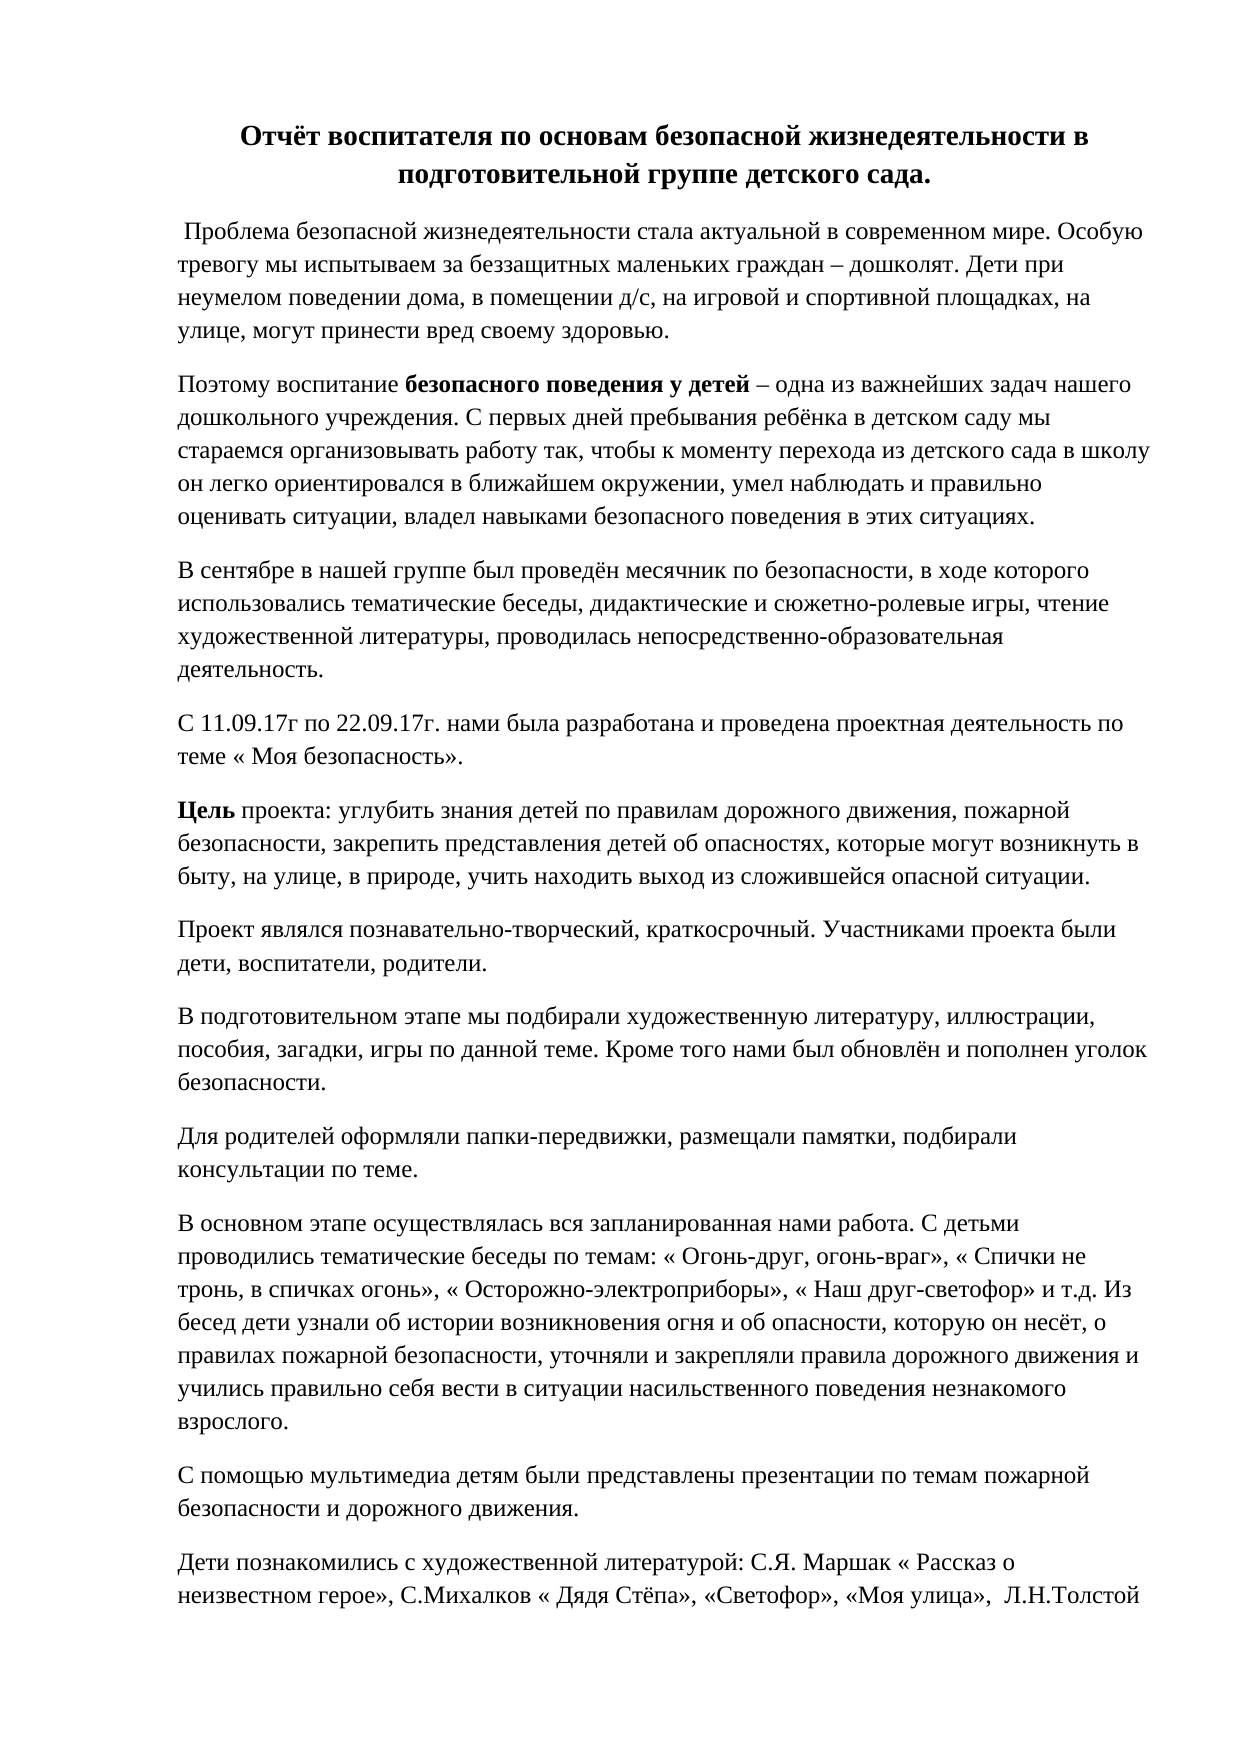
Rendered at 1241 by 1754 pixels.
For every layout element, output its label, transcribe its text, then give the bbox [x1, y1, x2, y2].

text Проблема безопасной жизнедеятельности стала актуальной в современном мире. Особую тревогу мы испытываем за беззащитных маленьких граждан – дошколят. Дети при неумелом поведении дома, в помещении д/с, на игровой и спортивной площадках, на улице, могут принести вред своему здоровью. [177, 216, 1152, 344]
text Поэтому воспитание безопасного поведения у детей – одна из важнейших задач нашего дошкольного учреждения. С первых дней пребывания ребёнка в детском саду мы стараемся организовывать работу так, чтобы к моменту перехода из детского сада в школу он легко ориентировался в ближайшем окружении, умел наблюдать и правильно оценивать ситуации, владел навыками безопасного поведения в этих ситуациях. [177, 369, 1152, 530]
text Проект являлся познавательно-творческий, краткосрочный. Участниками проекта были дети, воспитатели, родители. [177, 914, 1152, 976]
text Отчёт воспитателя по основам безопасной жизнедеятельности в подготовительной группе детского сада. [177, 118, 1152, 190]
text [177, 1547, 1152, 1609]
text В основном этапе осуществлялась вся запланированная нами работа. С детьми проводились тематические беседы по темам: « Огонь-друг, огонь-враг», « Спички не тронь, в спичках огонь», « Осторожно-электроприборы», « Наш друг-светофор» и т.д. Из бесед дети узнали об истории возникновения огня и об опасности, которую он несёт, о правилах пожарной безопасности, уточняли и закрепляли правила дорожного движения и учились правильно себя вести в ситуации насильственного поведения незнакомого взрослого. [177, 1208, 1152, 1435]
text Для родителей оформляли папки-передвижки, размещали памятки, подбирали консультации по теме. [177, 1121, 1152, 1183]
text Цель проекта: углубить знания детей по правилам дорожного движения, пожарной безопасности, закрепить представления детей об опасностях, которые могут возникнуть в быту, на улице, в природе, учить находить выход из сложившейся опасной ситуации. [177, 795, 1152, 889]
text С помощью мультимедиа детям были представлены презентации по темам пожарной безопасности и дорожного движения. [177, 1460, 1152, 1522]
text С 11.09.17г по 22.09.17г. нами была разработана и проведена проектная деятельность по теме « Моя безопасность». [177, 708, 1152, 769]
text В подготовительном этапе мы подбирали художественную литературу, иллюстрации, пособия, загадки, игры по данной теме. Кроме того нами был обновлён и пополнен уголок безопасности. [177, 1001, 1152, 1096]
text В сентябре в нашей группе был проведён месячник по безопасности, в ходе которого использовались тематические беседы, дидактические и сюжетно-ролевые игры, чтение художественной литературы, проводилась непосредственно-образовательная деятельность. [177, 555, 1152, 683]
